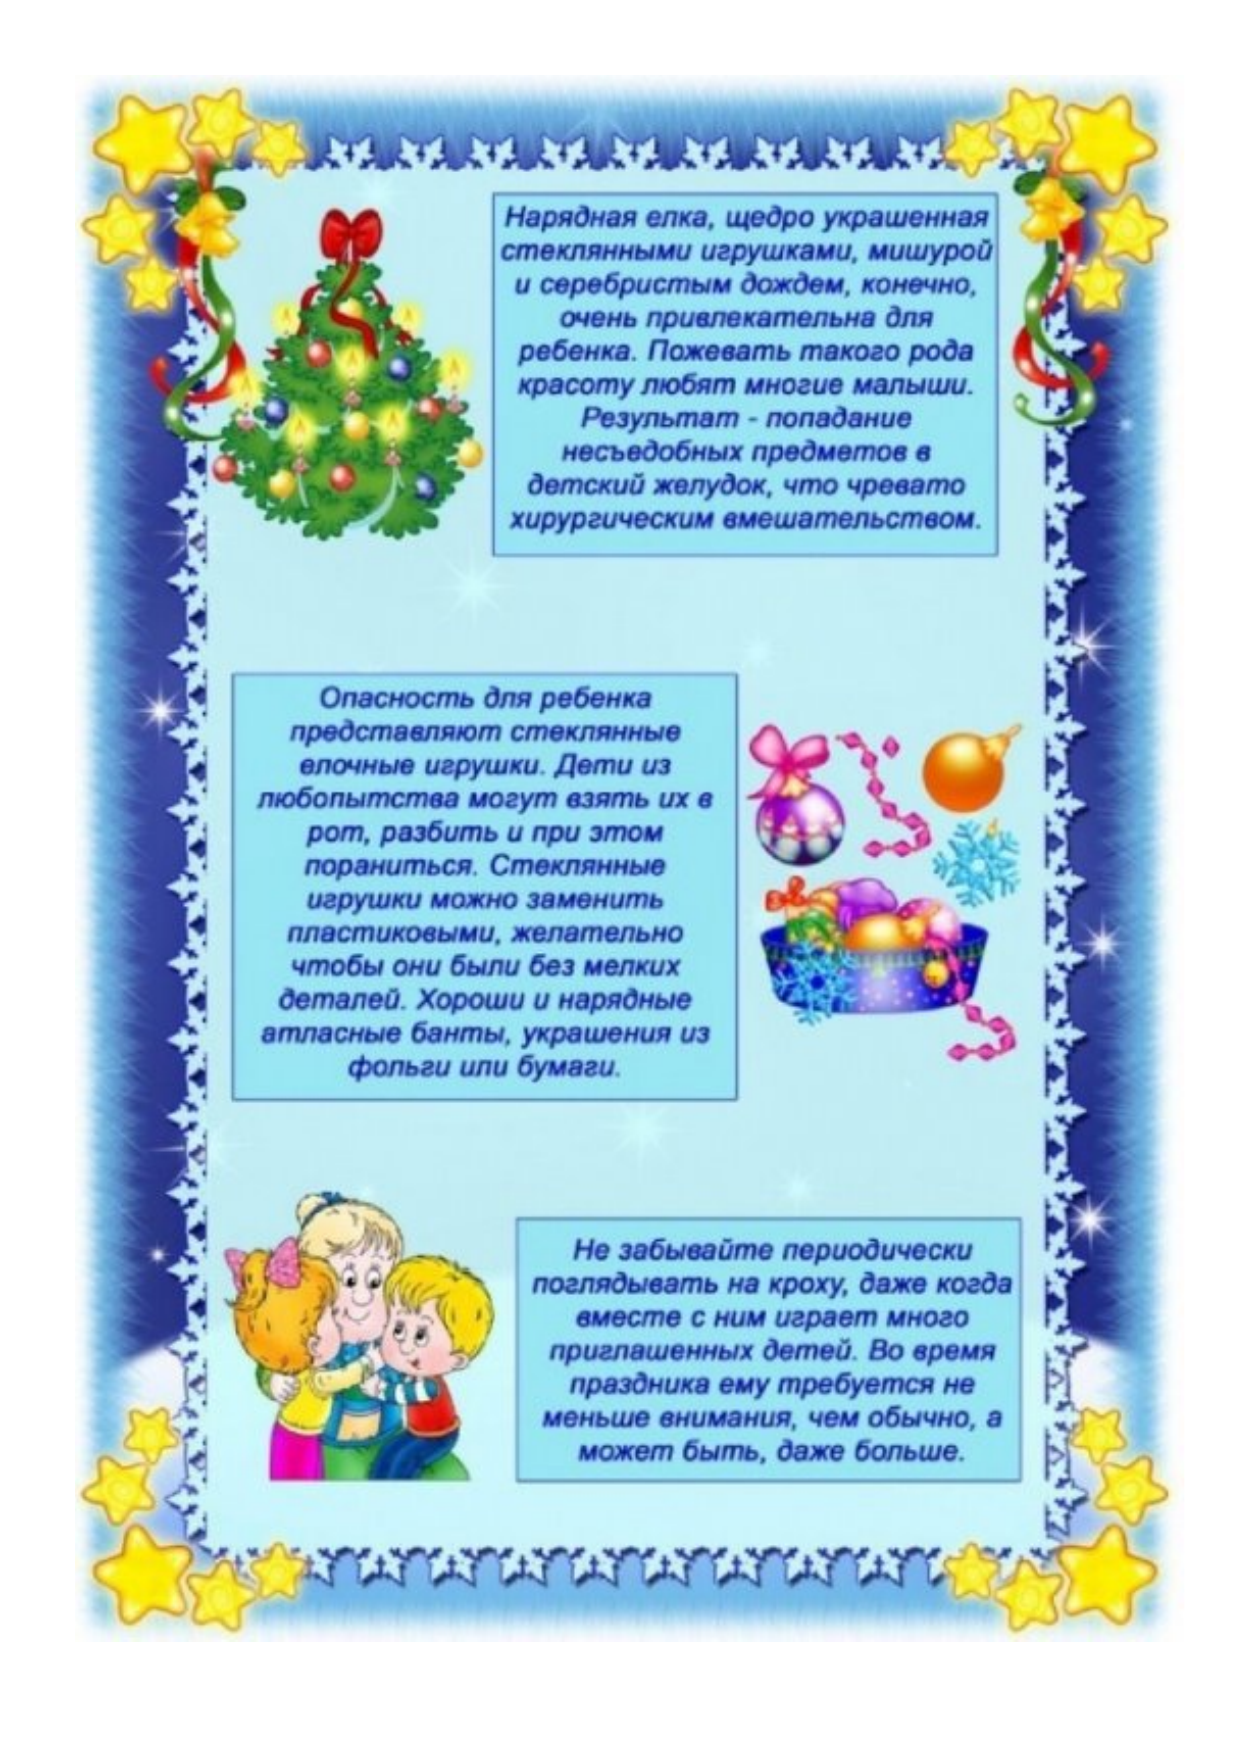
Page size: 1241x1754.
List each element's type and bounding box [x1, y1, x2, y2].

picture [75, 75, 1185, 1642]
